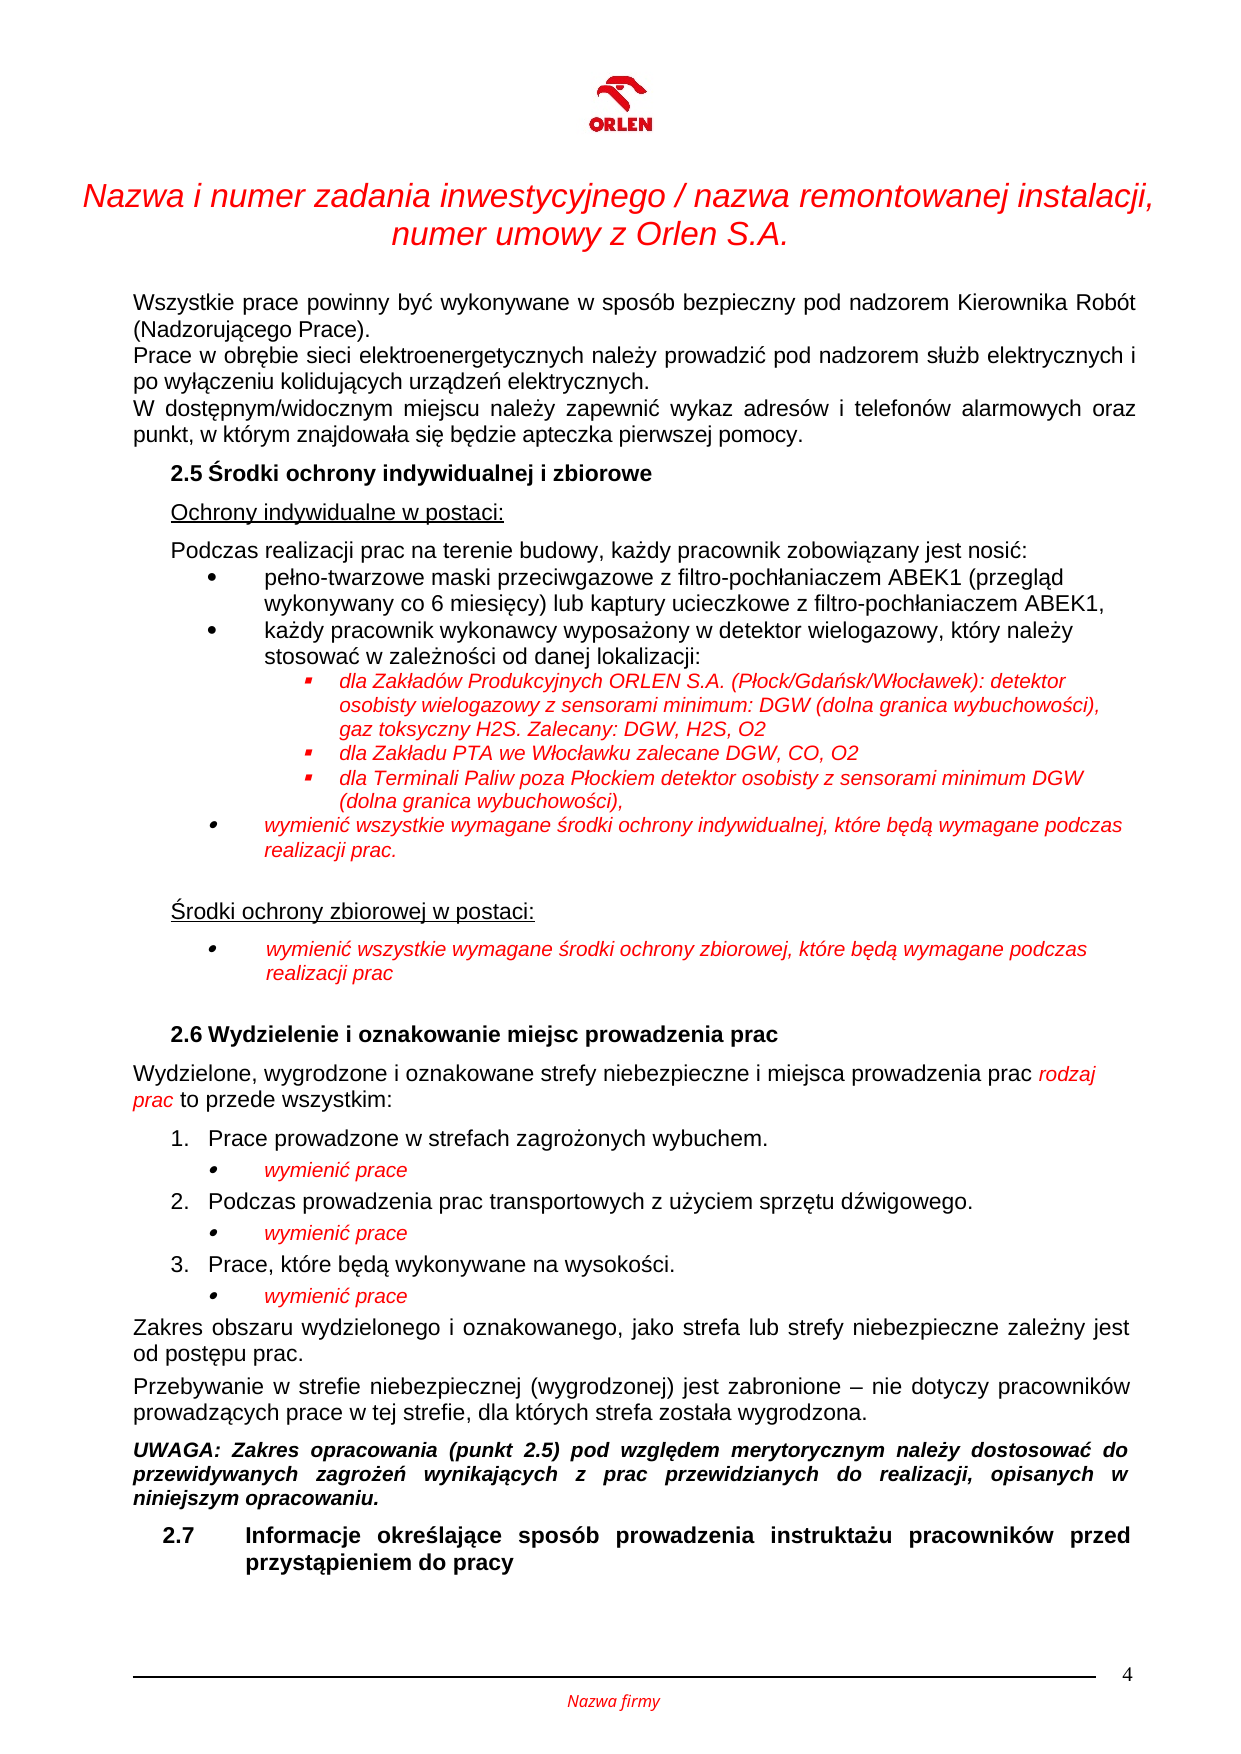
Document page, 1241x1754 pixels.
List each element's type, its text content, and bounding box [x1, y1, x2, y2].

list każdy pracownik wykonawcy wyposażony w detektor wielogazowy, który należy stosować w zależności od danej lokalizacji: [208, 617, 1137, 669]
list wymienić prace [208, 1158, 1131, 1182]
picture [575, 57, 665, 146]
list Informacje określające sposób prowadzenia instruktażu pracowników przed przystąpieniem do pracy [162, 1522, 1131, 1575]
text Środki ochrony zbiorowej w postaci: [170, 898, 1137, 924]
list Środki ochrony indywidualnej i zbiorowe [170, 460, 1137, 486]
text Podczas realizacji prac na terenie budowy, każdy pracownik zobowiązany jest nosić: [170, 537, 1137, 564]
text Wszystkie prace powinny być wykonywane w sposób bezpieczny pod nadzorem Kierownika Robót (Nadzorującego Prace). [133, 289, 1137, 342]
list dla Terminali Paliw poza Płockiem detektor osobisty z sensorami minimum DGW (dolna granica wybuchowości), [302, 765, 1137, 813]
text Zakres obszaru wydzielonego i oznakowanego, jako strefa lub strefy niebezpieczne zależny jest od postępu prac. [133, 1314, 1131, 1367]
list Wydzielenie i oznakowanie miejsc prowadzenia prac [170, 1021, 1137, 1047]
text Prace w obrębie sieci elektroenergetycznych należy prowadzić pod nadzorem służb elektrycznych i po wyłączeniu kolidujących urządzeń elektrycznych. [133, 342, 1137, 394]
list wymienić prace [208, 1284, 1131, 1308]
text Ochrony indywidualne w postaci: [170, 499, 1137, 525]
list dla Zakładu PTA we Włocławku zalecane DGW, CO, O2 [302, 741, 1137, 765]
list dla Zakładów Produkcyjnych ORLEN S.A. (Płock/Gdańsk/Włocławek): detektor osobisty wielogazowy z sensorami minimum: DGW (dolna granica wybuchowości), gaz toksyczny H2S. Zalecany: DGW, H2S, O2 [302, 669, 1137, 741]
list Podczas prowadzenia prac transportowych z użyciem sprzętu dźwigowego. [170, 1188, 1131, 1214]
list Prace prowadzone w strefach zagrożonych wybuchem. [170, 1125, 1131, 1152]
list Prace, które będą wykonywane na wysokości. [170, 1251, 1131, 1277]
list wymienić wszystkie wymagane środki ochrony indywidualnej, które będą wymagane podczas realizacji prac. [208, 813, 1137, 861]
text UWAGA: Zakres opracowania (punkt 2.5) pod względem merytorycznym należy dostosować do przewidywanych zagrożeń wynikających z prac przewidzianych do realizacji, opisanych w niniejszym opracowaniu. [133, 1438, 1131, 1510]
text W dostępnym/widocznym miejscu należy zapewnić wykaz adresów i telefonów alarmowych oraz punkt, w którym znajdowała się będzie apteczka pierwszej pomocy. [133, 394, 1137, 447]
list pełno-twarzowe maski przeciwgazowe z filtro-pochłaniaczem ABEK1 (przegląd wykonywany co 6 miesięcy) lub kaptury ucieczkowe z filtro-pochłaniaczem ABEK1, [208, 564, 1137, 617]
list wymienić prace [208, 1221, 1131, 1245]
text Przebywanie w strefie niebezpiecznej (wygrodzonej) jest zabronione – nie dotyczy pracowników prowadzących prace w tej strefie, dla których strefa została wygrodzona. [133, 1373, 1131, 1426]
list wymienić wszystkie wymagane środki ochrony zbiorowej, które będą wymagane podczas realizacji prac [207, 937, 1137, 985]
text Wydzielone, wygrodzone i oznakowane strefy niebezpieczne i miejsca prowadzenia prac rodzaj prac to przede wszystkim: [133, 1060, 1131, 1113]
